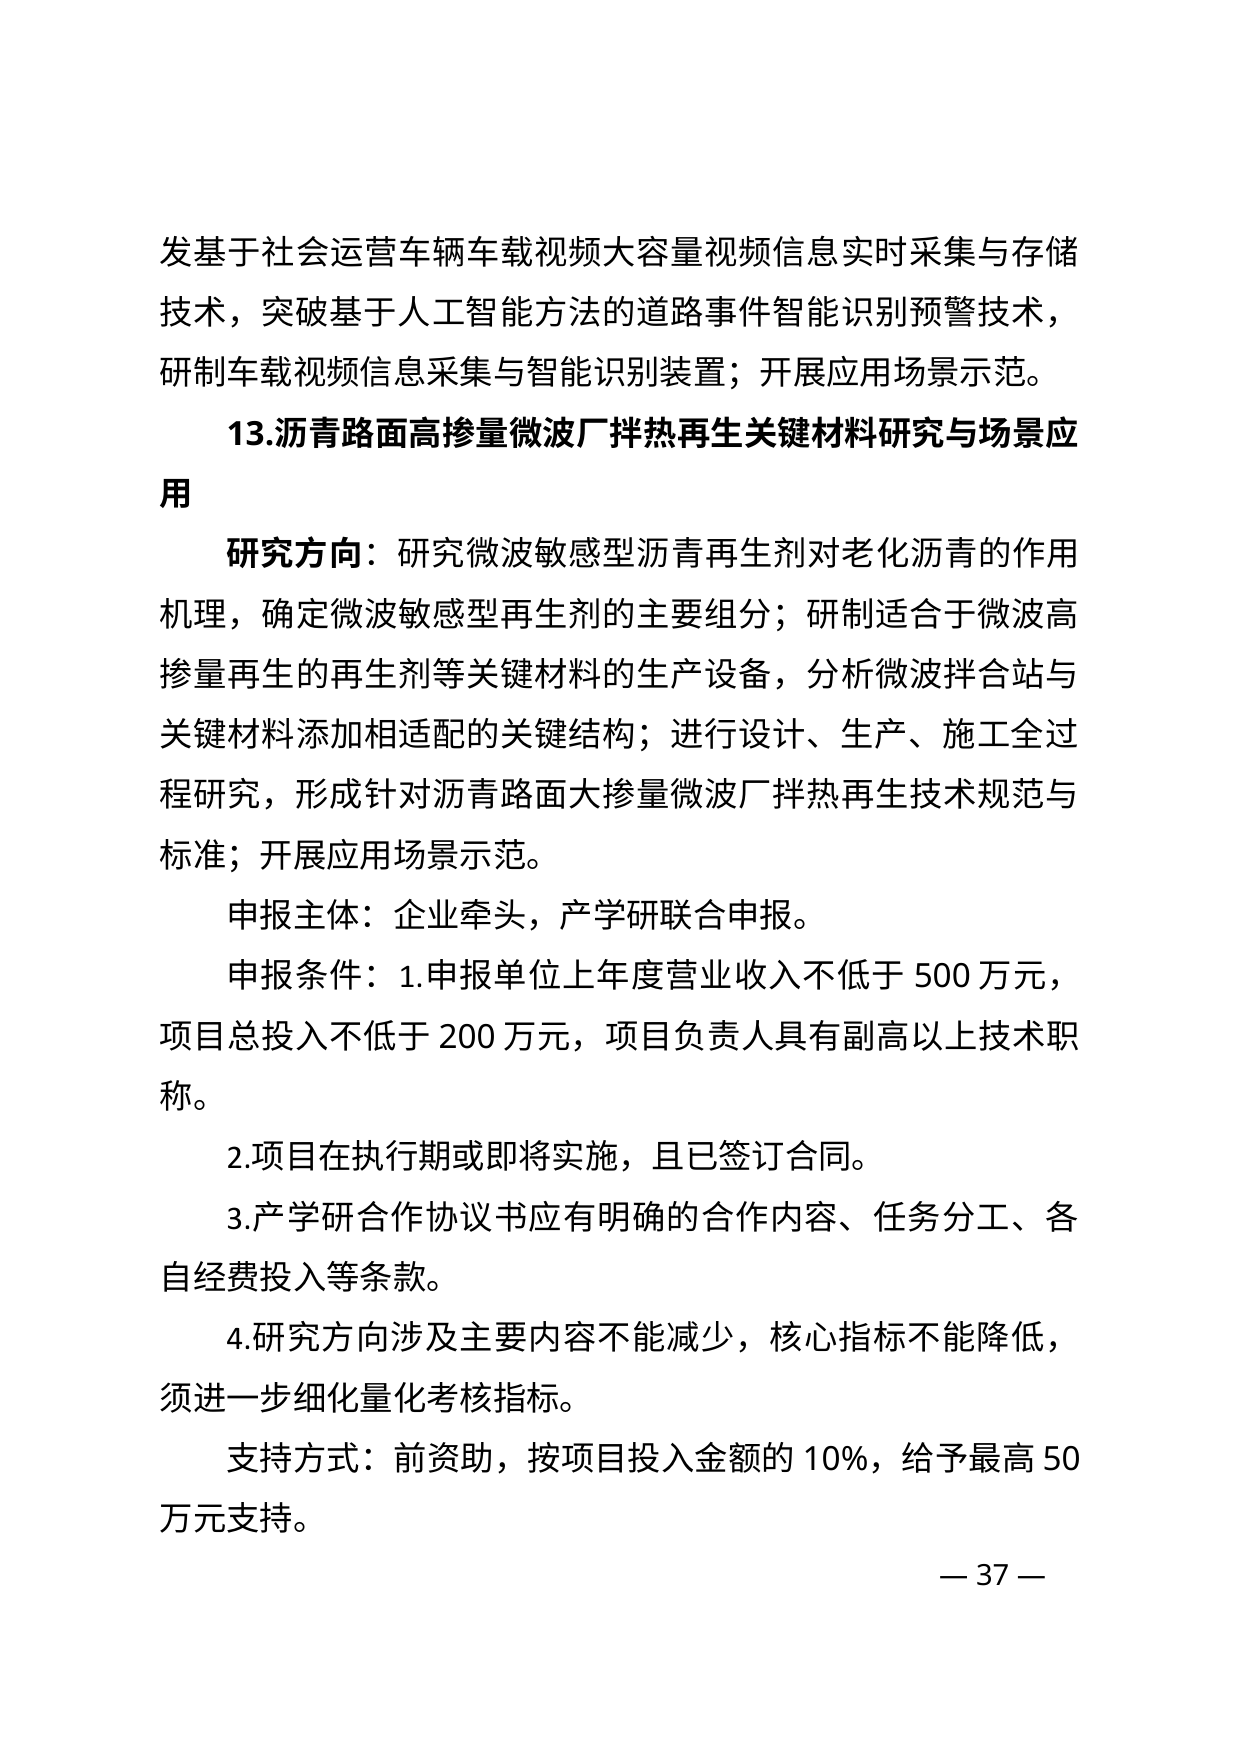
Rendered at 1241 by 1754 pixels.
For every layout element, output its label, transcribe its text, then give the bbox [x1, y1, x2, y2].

text 3.产学研合作协议书应有明确的合作内容、任务分工、各自经费投入等条款。 [159, 1184, 1081, 1305]
text 13.沥青路面高掺量微波厂拌热再生关键材料研究与场景应用 [159, 400, 1081, 521]
text 4.研究方向涉及主要内容不能减少，核心指标不能降低，须进一步细化量化考核指标。 [159, 1305, 1081, 1426]
text 申报主体：企业牵头，产学研联合申报。 [159, 883, 1081, 943]
text 申报条件：1.申报单位上年度营业收入不低于500万元，项目总投入不低于200万元，项目负责人具有副高以上技术职称。 [159, 943, 1081, 1124]
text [159, 219, 1081, 400]
text 2.项目在执行期或即将实施，且已签订合同。 [159, 1124, 1081, 1184]
text 支持方式：前资助，按项目投入金额的10%，给予最高50万元支持。 [159, 1426, 1081, 1546]
text 研究方向：研究微波敏感型沥青再生剂对老化沥青的作用机理，确定微波敏感型再生剂的主要组分；研制适合于微波高掺量再生的再生剂等关键材料的生产设备，分析微波拌合站与关键材料添加相适配的关键结构；进行设计、生产、施工全过程研究，形成针对沥青路面大掺量微波厂拌热再生技术规范与标准；开展应用场景示范。 [159, 521, 1081, 883]
